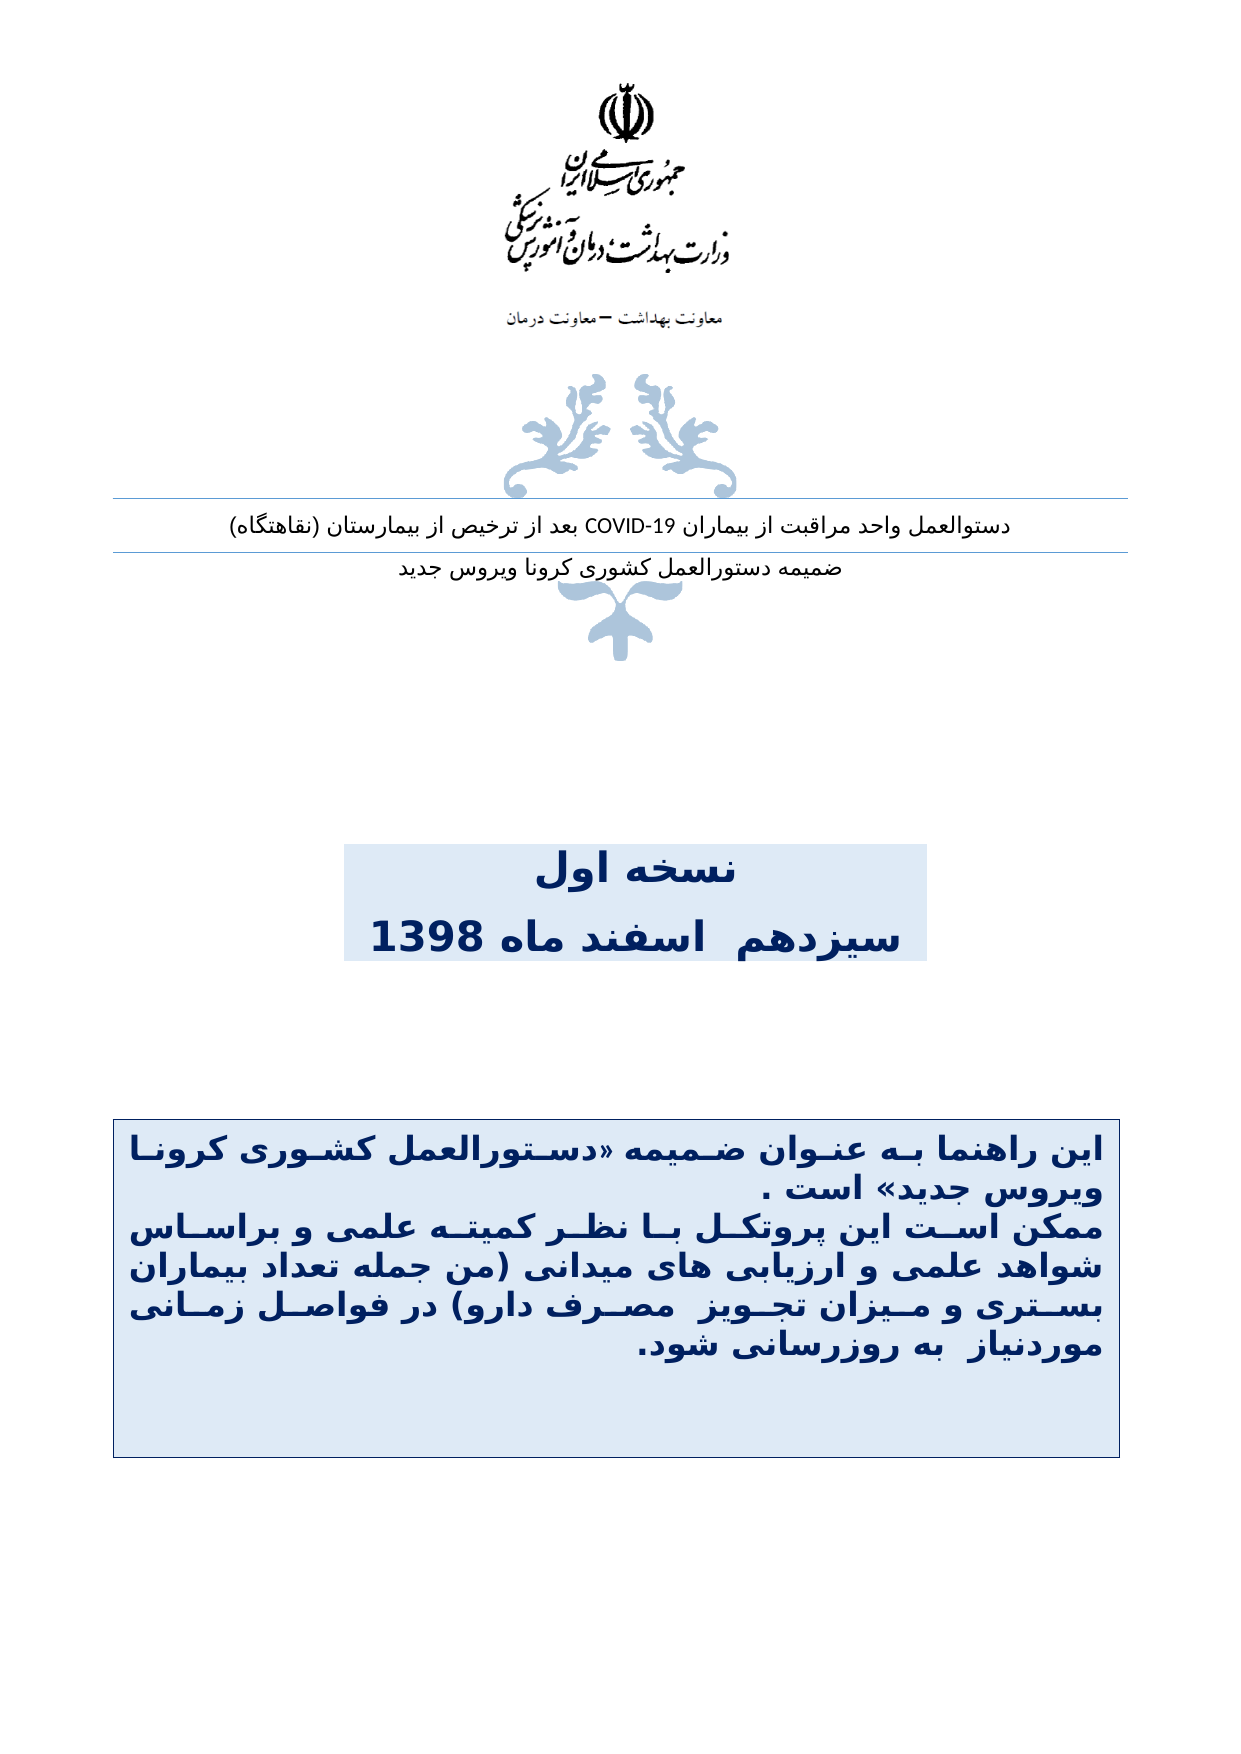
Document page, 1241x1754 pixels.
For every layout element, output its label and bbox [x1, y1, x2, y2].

picture [453, 73, 780, 346]
